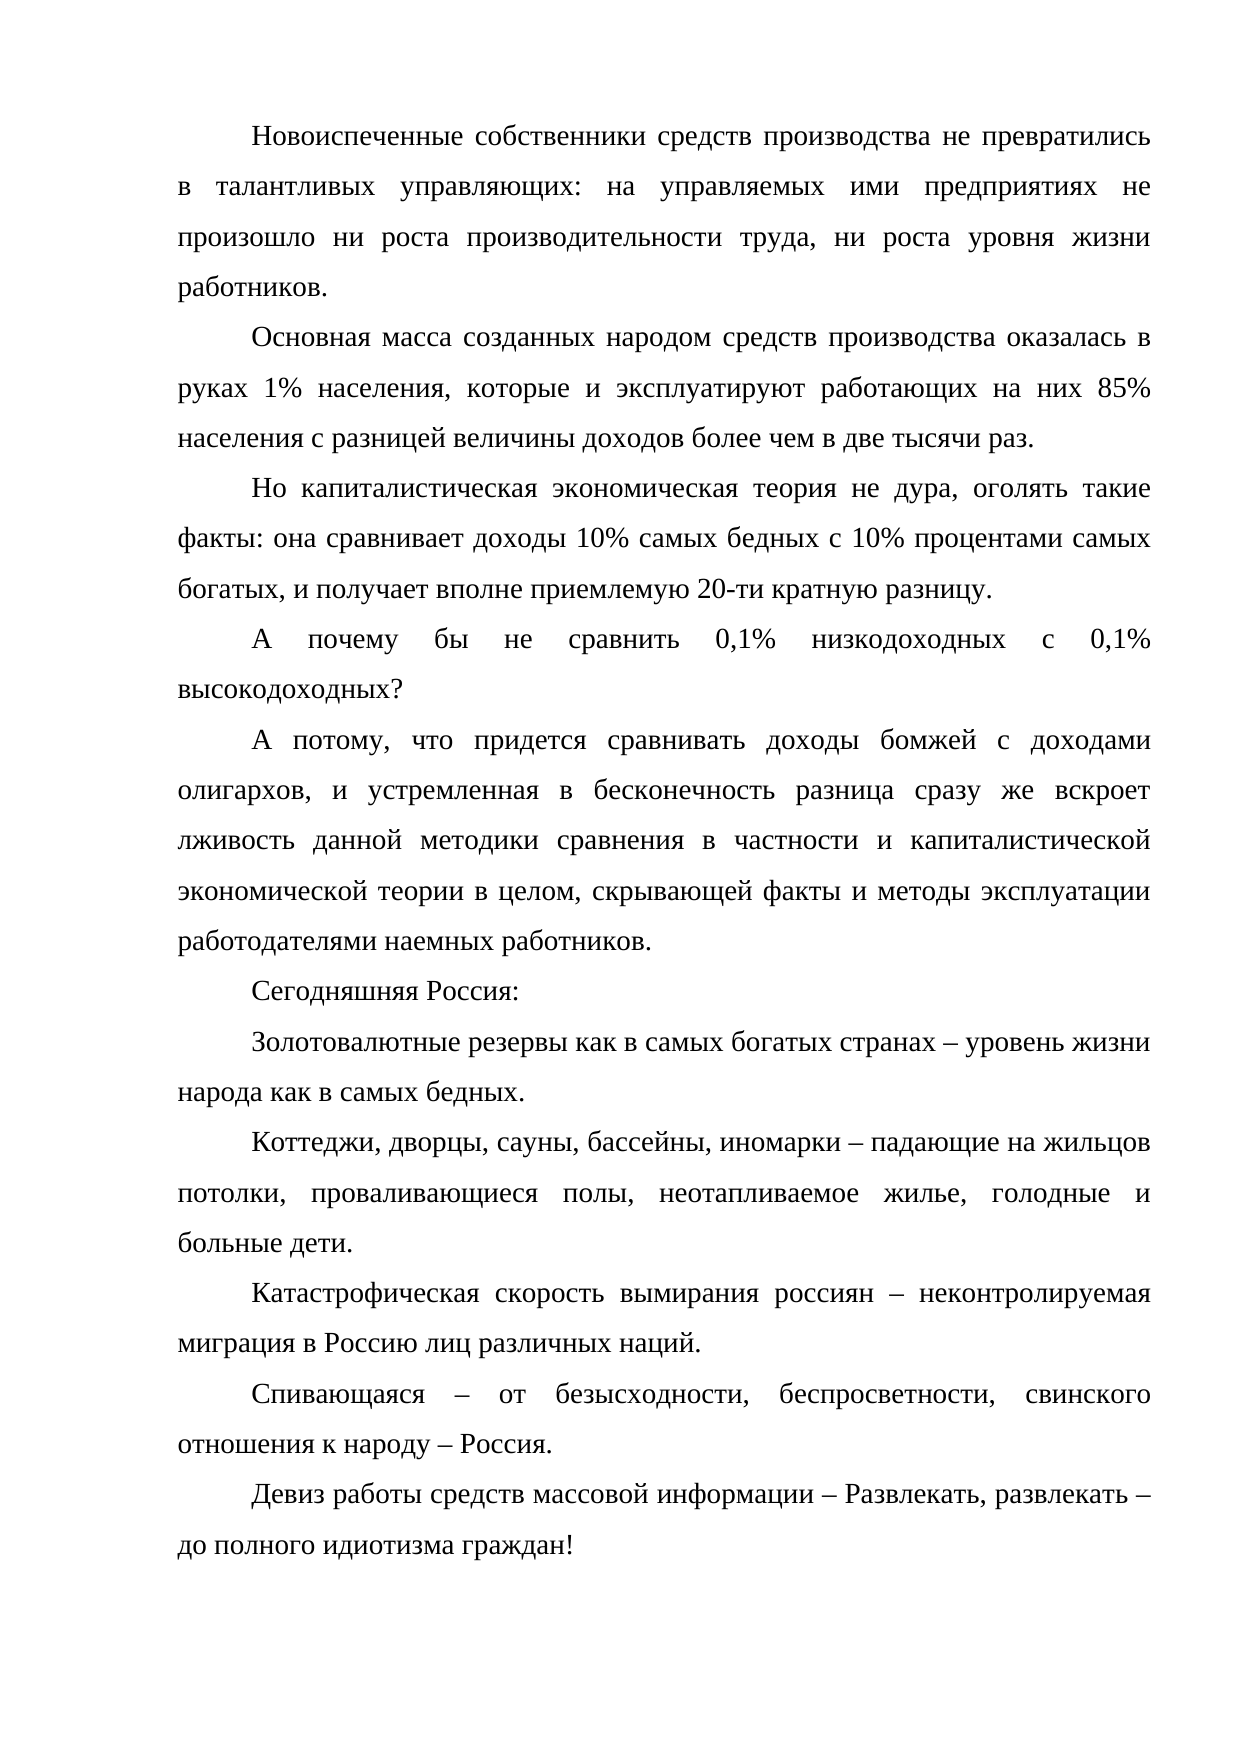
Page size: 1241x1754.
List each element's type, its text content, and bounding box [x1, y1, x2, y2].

text Новоиспеченные собственники средств производства не превратились в талантливых управляющих: на управляемых ими предприятиях не произошло ни роста производительности труда, ни роста уровня жизни работников. [177, 118, 1152, 303]
text Спивающаяся – от безысходности, беспросветности, свинского отношения к народу – Россия. [177, 1376, 1152, 1460]
text Катастрофическая скорость вымирания россиян – неконтролируемая миграция в Россию лиц различных наций. [177, 1275, 1152, 1359]
text Коттеджи, дворцы, сауны, бассейны, иномарки – падающие на жильцов потолки, проваливающиеся полы, неотапливаемое жилье, голодные и больные дети. [177, 1124, 1152, 1258]
text Девиз работы средств массовой информации – Развлекать, развлекать – до полного идиотизма граждан! [177, 1477, 1152, 1560]
text А почему бы не сравнить 0,1% низкодоходных с 0,1% высокодоходных? [177, 621, 1152, 705]
text Основная масса созданных народом средств производства оказалась в руках 1% населения, которые и эксплуатируют работающих на них 85% населения с разницей величины доходов более чем в две тысячи раз. [177, 319, 1152, 453]
text Золотовалютные резервы как в самых богатых странах – уровень жизни народа как в самых бедных. [177, 1024, 1152, 1108]
text А потому, что придется сравнивать доходы бомжей с доходами олигархов, и устремленная в бесконечность разница сразу же вскроет лживость данной методики сравнения в частности и капиталистической экономической теории в целом, скрывающей факты и методы эксплуатации работодателями наемных работников. [177, 722, 1152, 957]
text Сегодняшняя Россия: [177, 973, 1152, 1007]
text Но капиталистическая экономическая теория не дура, оголять такие факты: она сравнивает доходы 10% самых бедных с 10% процентами самых богатых, и получает вполне приемлемую 20-ти кратную разницу. [177, 470, 1152, 604]
